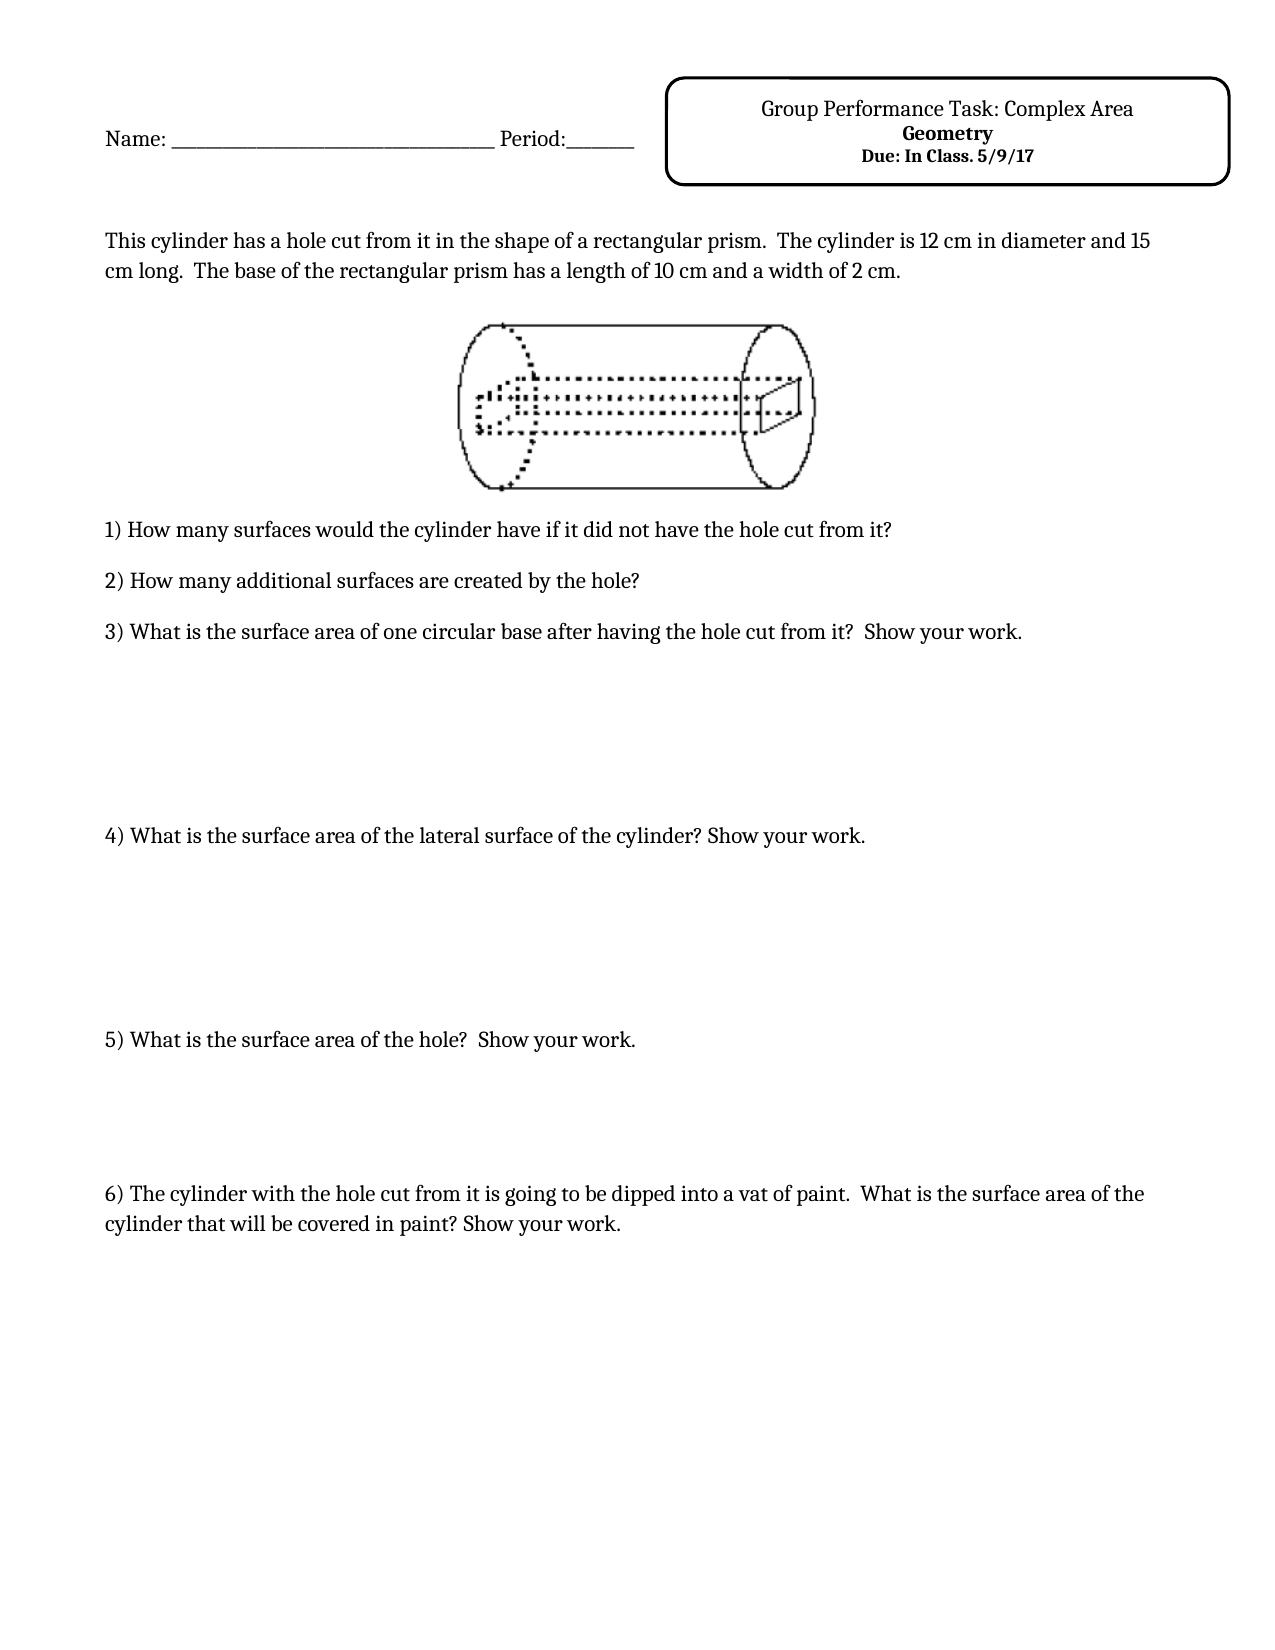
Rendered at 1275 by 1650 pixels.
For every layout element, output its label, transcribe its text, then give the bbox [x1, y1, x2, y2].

text This cylinder has a hole cut from it in the shape of a rectangular prism. The cylinder is 12 cm in diameter and 15 cm long. The base of the rectangular prism has a length of 10 cm and a width of 2 cm. [105, 228, 1170, 285]
text 6) The cylinder with the hole cut from it is going to be dipped into a vat of paint. What is the surface area of the cylinder that will be covered in paint? Show your work. [105, 1180, 1170, 1237]
text 3) What is the surface area of one circular base after having the hole cut from it? Show your work. [105, 619, 1170, 645]
text 5) What is the surface area of the hole? Show your work. [105, 1027, 1170, 1054]
text 4) What is the surface area of the lateral surface of the cylinder? Show your work. [105, 823, 1170, 849]
text Name: ______________________________________ Period:________ [105, 126, 664, 152]
text 2) How many additional surfaces are created by the hole? [105, 568, 1170, 594]
text 1) How many surfaces would the cylinder have if it did not have the hole cut from it? [105, 517, 1170, 543]
